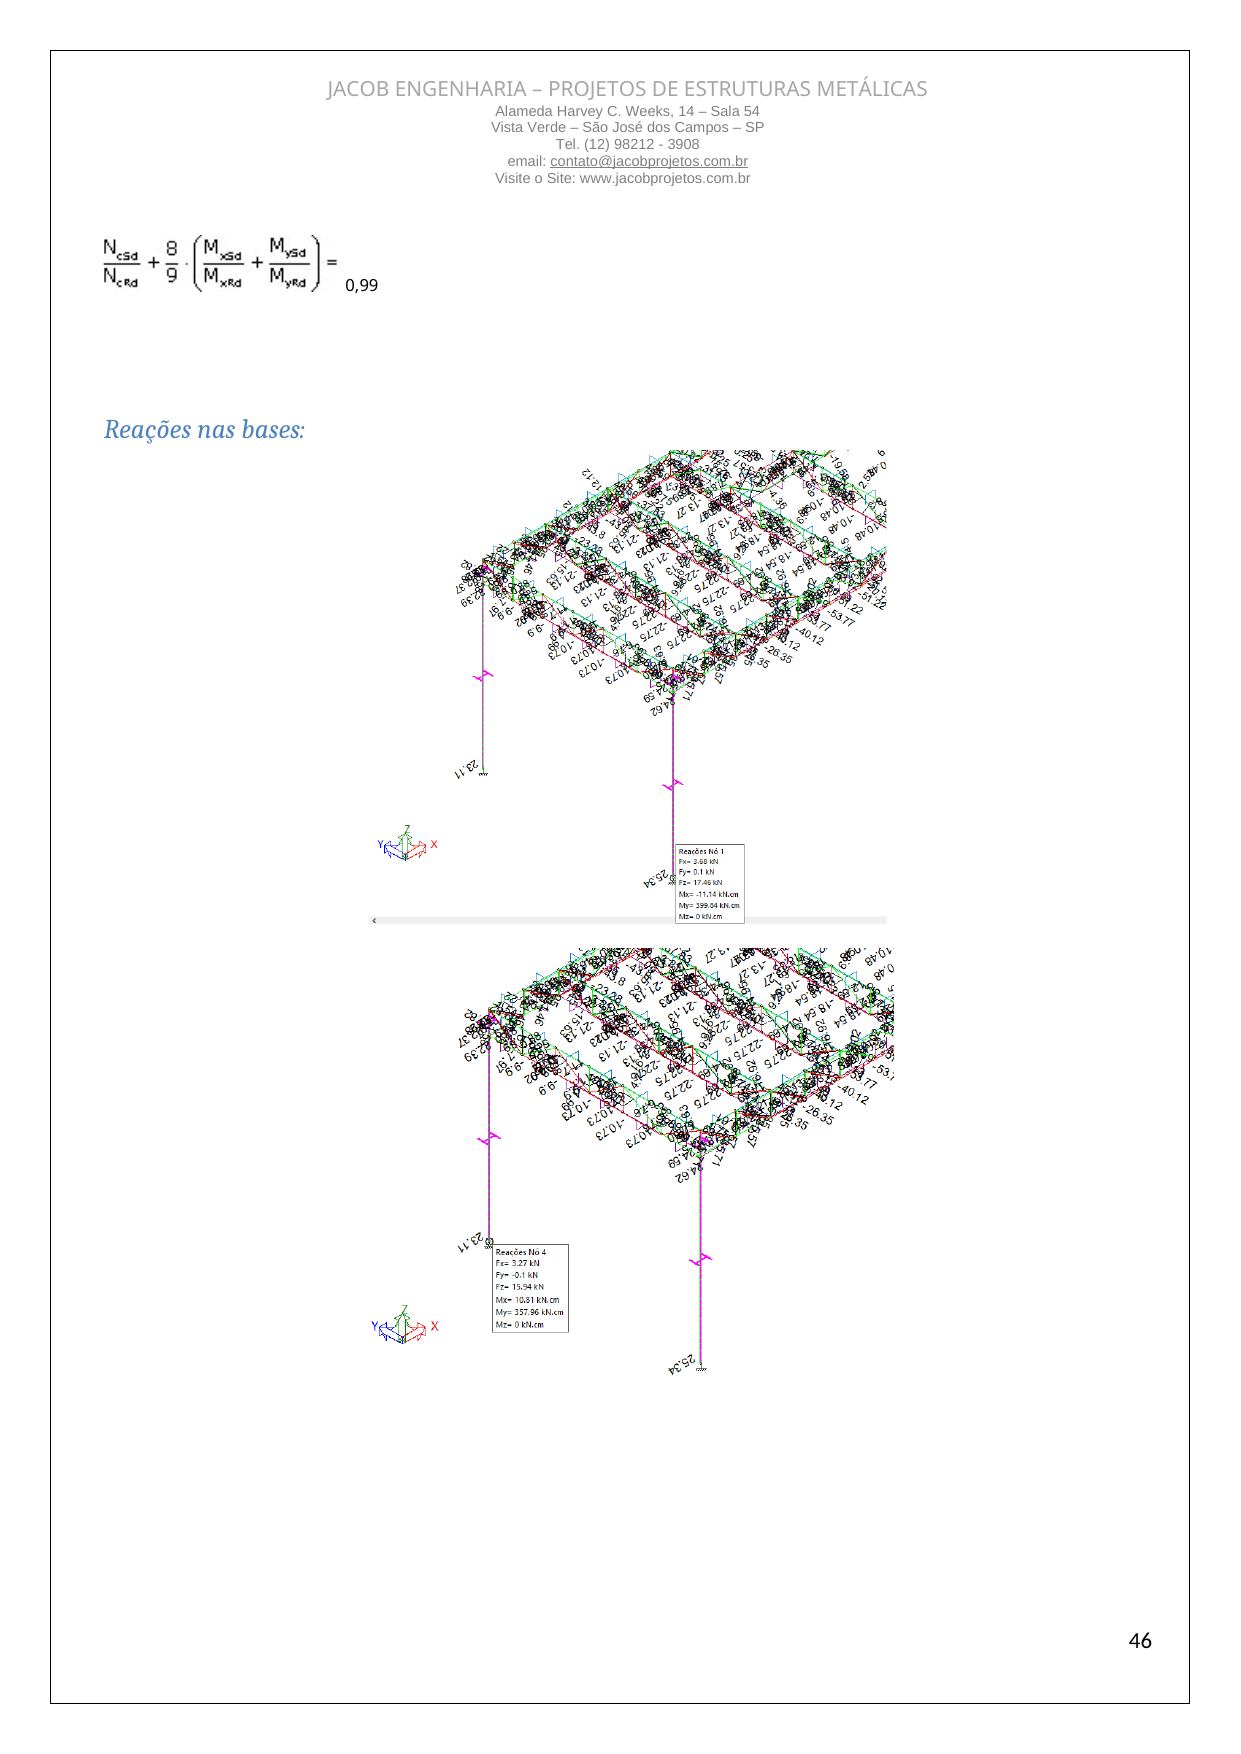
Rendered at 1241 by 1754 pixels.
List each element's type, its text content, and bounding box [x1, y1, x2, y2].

picture [361, 948, 894, 1406]
picture [103, 235, 337, 292]
picture [368, 450, 887, 924]
subtitle Reações nas bases: [103, 414, 1152, 445]
text 0,99 [103, 235, 1152, 296]
